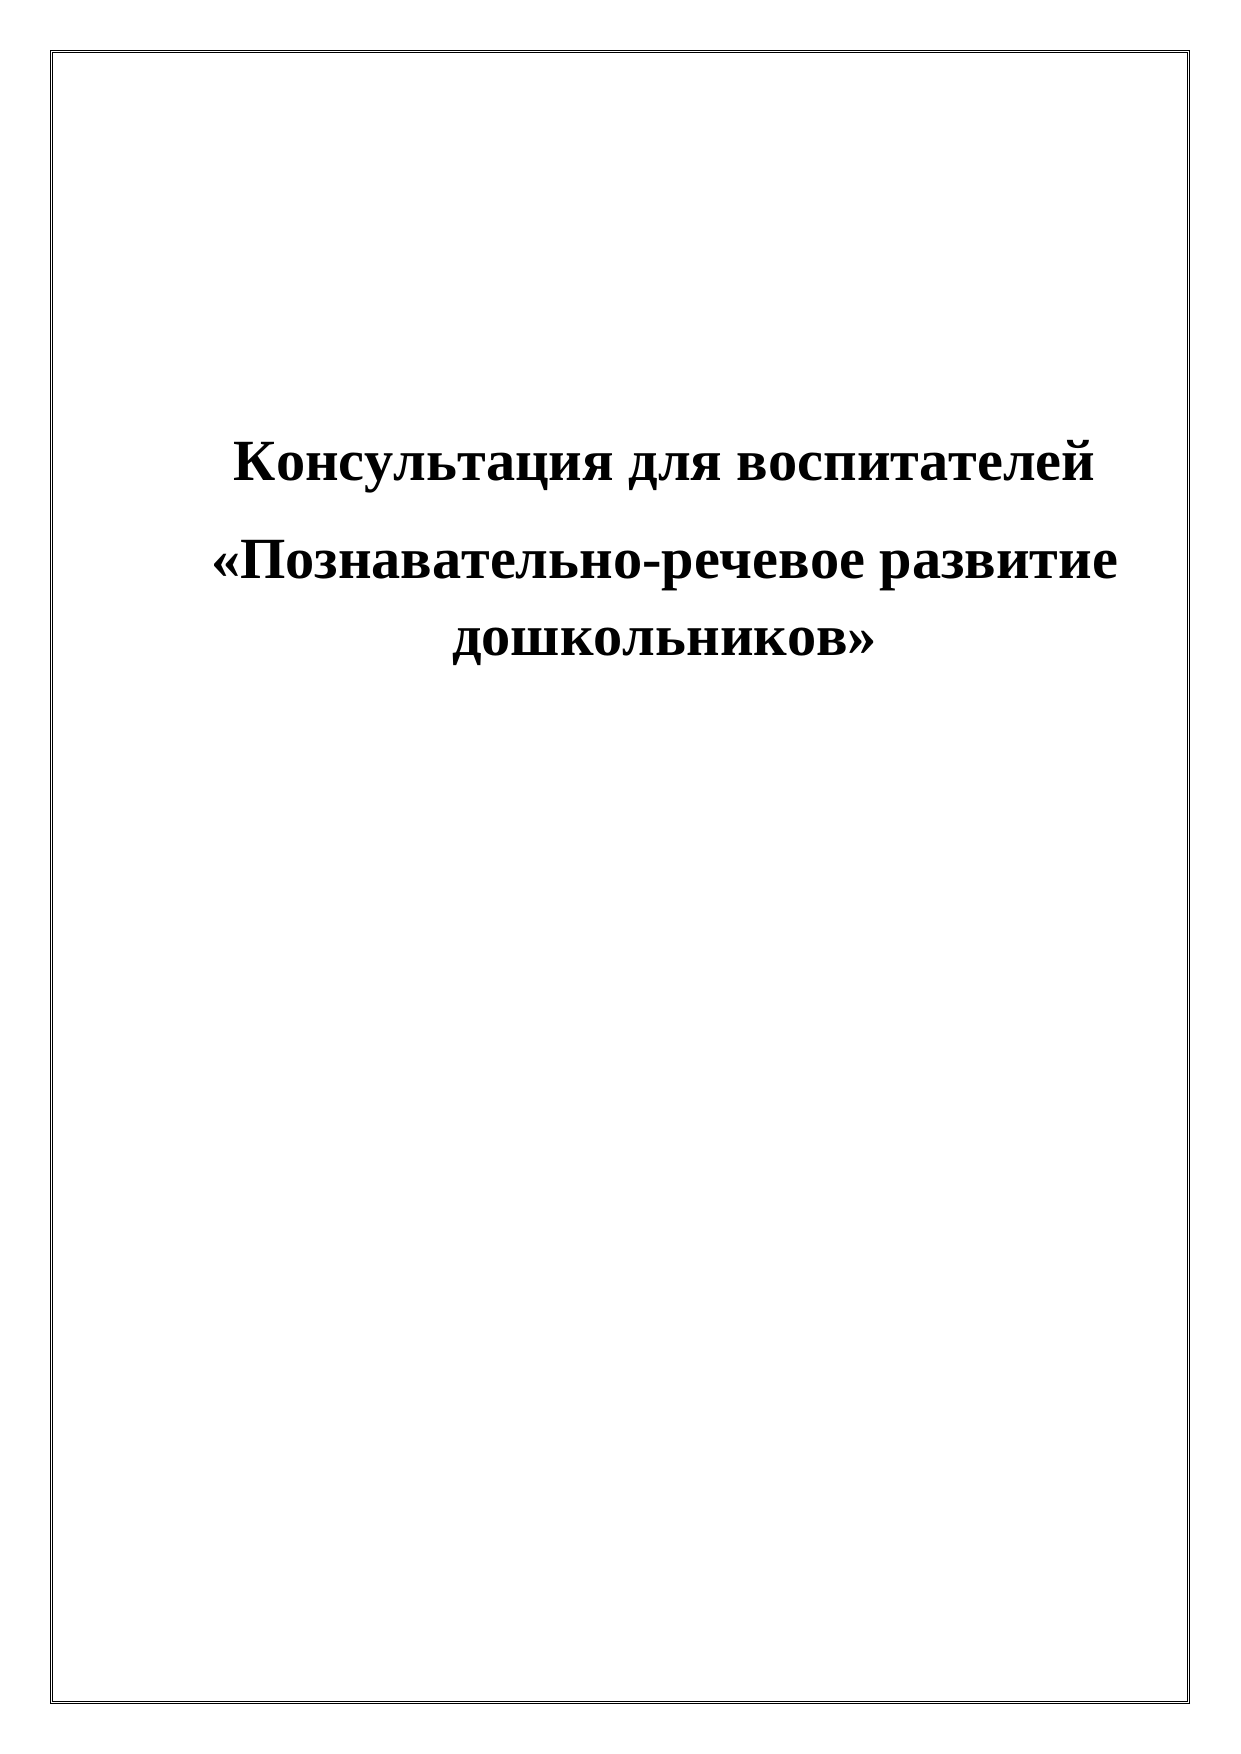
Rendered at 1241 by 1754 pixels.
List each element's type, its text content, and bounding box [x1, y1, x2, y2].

text «Познавательно-речевое развитие дошкольников» [177, 524, 1152, 668]
text Консультация для воспитателей [177, 426, 1152, 493]
